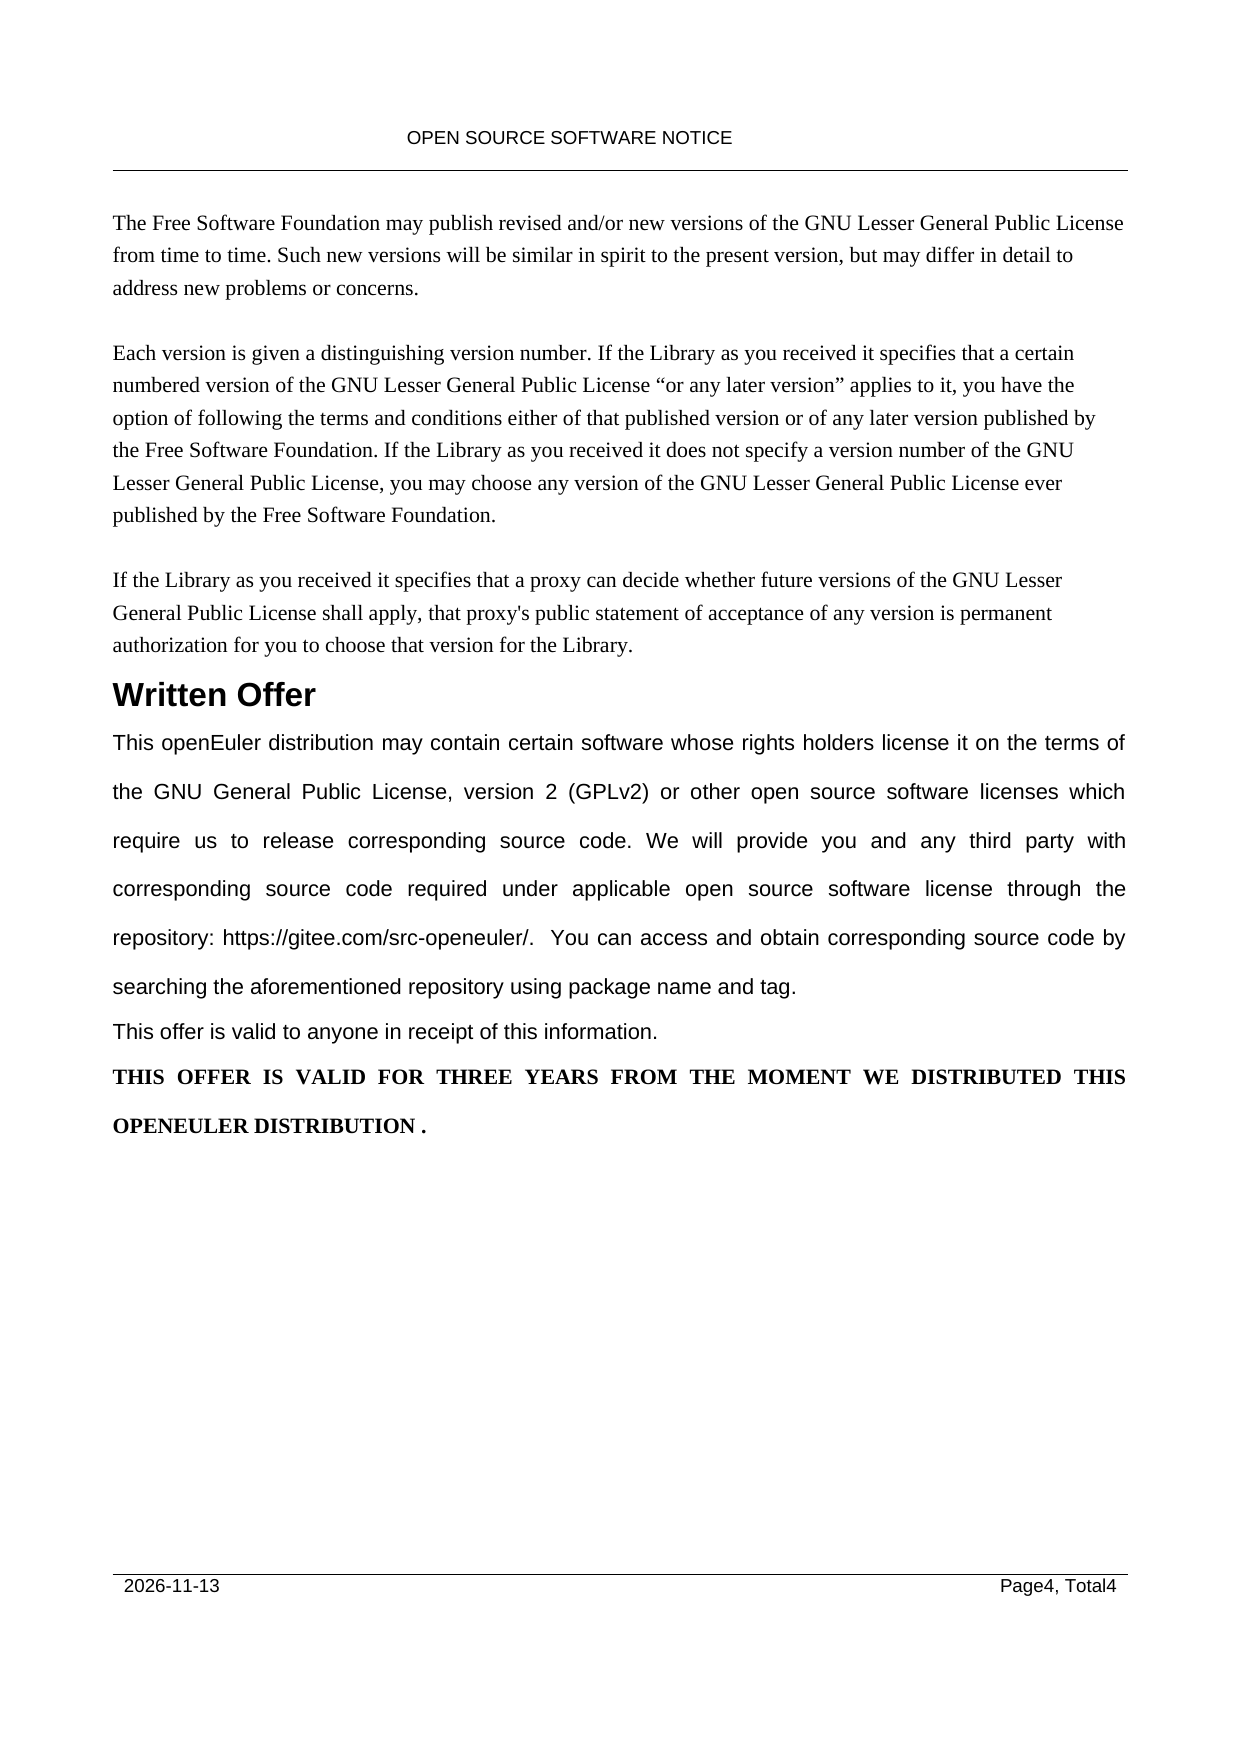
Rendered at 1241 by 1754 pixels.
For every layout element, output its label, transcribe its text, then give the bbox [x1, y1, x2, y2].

text THIS OFFER IS VALID FOR THREE YEARS FROM THE MOMENT WE DISTRIBUTED THIS OPENEULER DISTRIBUTION . [112, 1060, 1128, 1142]
text Written Offer [112, 661, 1128, 726]
text This offer is valid to anyone in receipt of this information. [112, 1015, 1128, 1048]
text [112, 206, 1128, 661]
text This openEuler distribution may contain certain software whose rights holders license it on the terms of the GNU General Public License, version 2 (GPLv2) or other open source software licenses which require us to release corresponding source code. We will provide you and any third party with corresponding source code required under applicable open source software license through the repository: https://gitee.com/src-openeuler/. You can access and obtain corresponding source code by searching the aforementioned repository using package name and tag. [112, 726, 1128, 1003]
